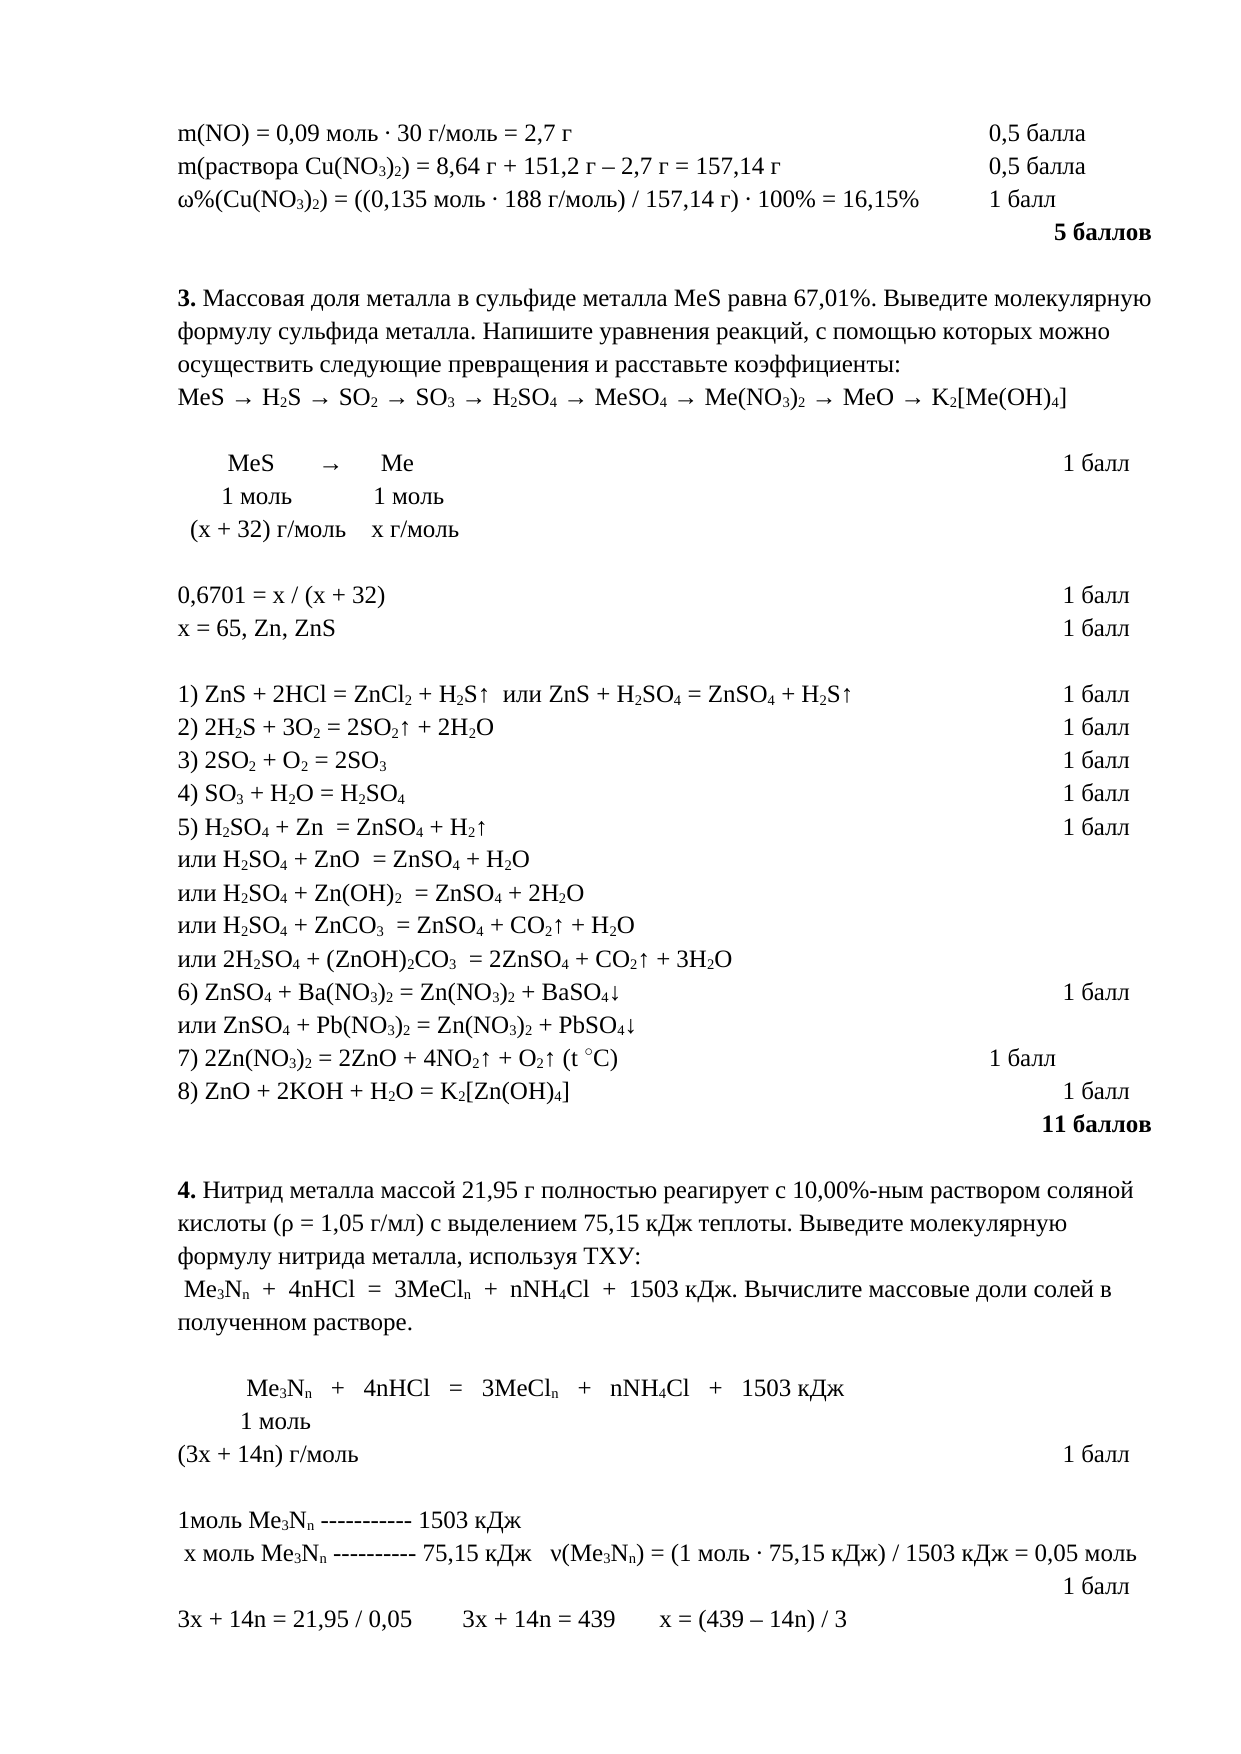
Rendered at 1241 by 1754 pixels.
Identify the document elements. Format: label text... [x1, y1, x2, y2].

text 3x + 14n = 21,95 / 0,05 3x + 14n = 439 x = (439 – 14n) / 3 [177, 1604, 1152, 1633]
text х моль Me3Nn ---------- 75,15 кДж ν(Me3Nn) = (1 моль ∙ 75,15 кДж) / 1503 кДж = 0,05 моль [177, 1538, 1152, 1567]
text ω%(Cu(NO3)2) = ((0,135 моль ∙ 188 г/моль) / 157,14 г) ∙ 100% = 16,15% 1 балл [177, 184, 1152, 213]
text Me3Nn + 4nHCl = 3MeCln + nNH4Cl + 1503 кДж. Вычислите массовые доли солей в полученном растворе. [177, 1274, 1152, 1336]
text 8) ZnO + 2KOH + H2O = K2[Zn(OH)4] 1 балл [177, 1076, 1152, 1104]
text 2) 2H2S + 3O2 = 2SO2↑ + 2H2O 1 балл [177, 712, 1152, 741]
text m(NO) = 0,09 моль ∙ 30 г/моль = 2,7 г 0,5 балла [177, 118, 1152, 147]
text MeS → Me 1 балл [177, 448, 1152, 477]
text или ZnSO4 + Pb(NO3)2 = Zn(NO3)2 + PbSO4↓ [177, 1010, 1152, 1038]
text или H2SO4 + Zn(ОН)2 = ZnSO4 + 2H2О [177, 878, 1152, 906]
text или 2H2SO4 + (ZnОН)2СО3 = 2ZnSO4 + СO2↑ + 3Н2О [177, 944, 1152, 972]
text 4. Нитрид металла массой 21,95 г полностью реагирует с 10,00%-ным раствором соляной кислоты (ρ = 1,05 г/мл) с выделением 75,15 кДж теплоты. Выведите молекулярную формулу нитрида металла, используя ТХУ: [177, 1175, 1152, 1269]
text m(раствора Cu(NO3)2) = 8,64 г + 151,2 г – 2,7 г = 157,14 г 0,5 балла [177, 151, 1152, 180]
text (х + 32) г/моль х г/моль [177, 514, 1152, 543]
text (3х + 14n) г/моль 1 балл [177, 1439, 1152, 1468]
text 7) 2Zn(NO3)2 = 2ZnO + 4NO2↑ + O2↑ (t ○C) 1 балл [177, 1043, 1152, 1071]
text Me3Nn + 4nHCl = 3MeCln + nNH4Cl + 1503 кДж [177, 1373, 1152, 1402]
text 3) 2SO2 + O2 = 2SO3 1 балл [177, 746, 1152, 774]
text 5) H2SO4 + Zn = ZnSO4 + H2↑ 1 балл [177, 812, 1152, 840]
text 3. Массовая доля металла в сульфиде металла MeS равна 67,01%. Выведите молекулярную формулу сульфида металла. Напишите уравнения реакций, с помощью которых можно осуществить следующие превращения и расставьте коэффициенты: [177, 283, 1152, 378]
text 1) ZnS + 2HCl = ZnCl2 + H2S↑ или ZnS + H2SO4 = ZnSO4 + H2S↑ 1 балл [177, 679, 1152, 708]
text 1 моль 1 моль [177, 481, 1152, 510]
text 1моль Me3Nn ----------- 1503 кДж [177, 1505, 1152, 1534]
text 5 баллов [177, 217, 1152, 246]
text или H2SO4 + ZnО = ZnSO4 + H2О [177, 844, 1152, 873]
text 4) SO3 + H2O = H2SO4 1 балл [177, 778, 1152, 807]
text 1 моль [177, 1406, 1152, 1435]
text х = 65, Zn, ZnS 1 балл [177, 613, 1152, 642]
text 0,6701 = х / (х + 32) 1 балл [177, 580, 1152, 609]
text 1 балл [177, 1571, 1152, 1600]
text 11 баллов [177, 1109, 1152, 1137]
text 6) ZnSO4 + Ba(NO3)2 = Zn(NO3)2 + BaSO4↓ 1 балл [177, 977, 1152, 1005]
text MeS → H2S → SO2 → SO3 → H2SO4 → MeSO4 → Me(NO3)2 → MeO → K2[Me(OH)4] [177, 382, 1152, 411]
text или H2SO4 + ZnСО3 = ZnSO4 + СO2↑ + Н2О [177, 911, 1152, 939]
